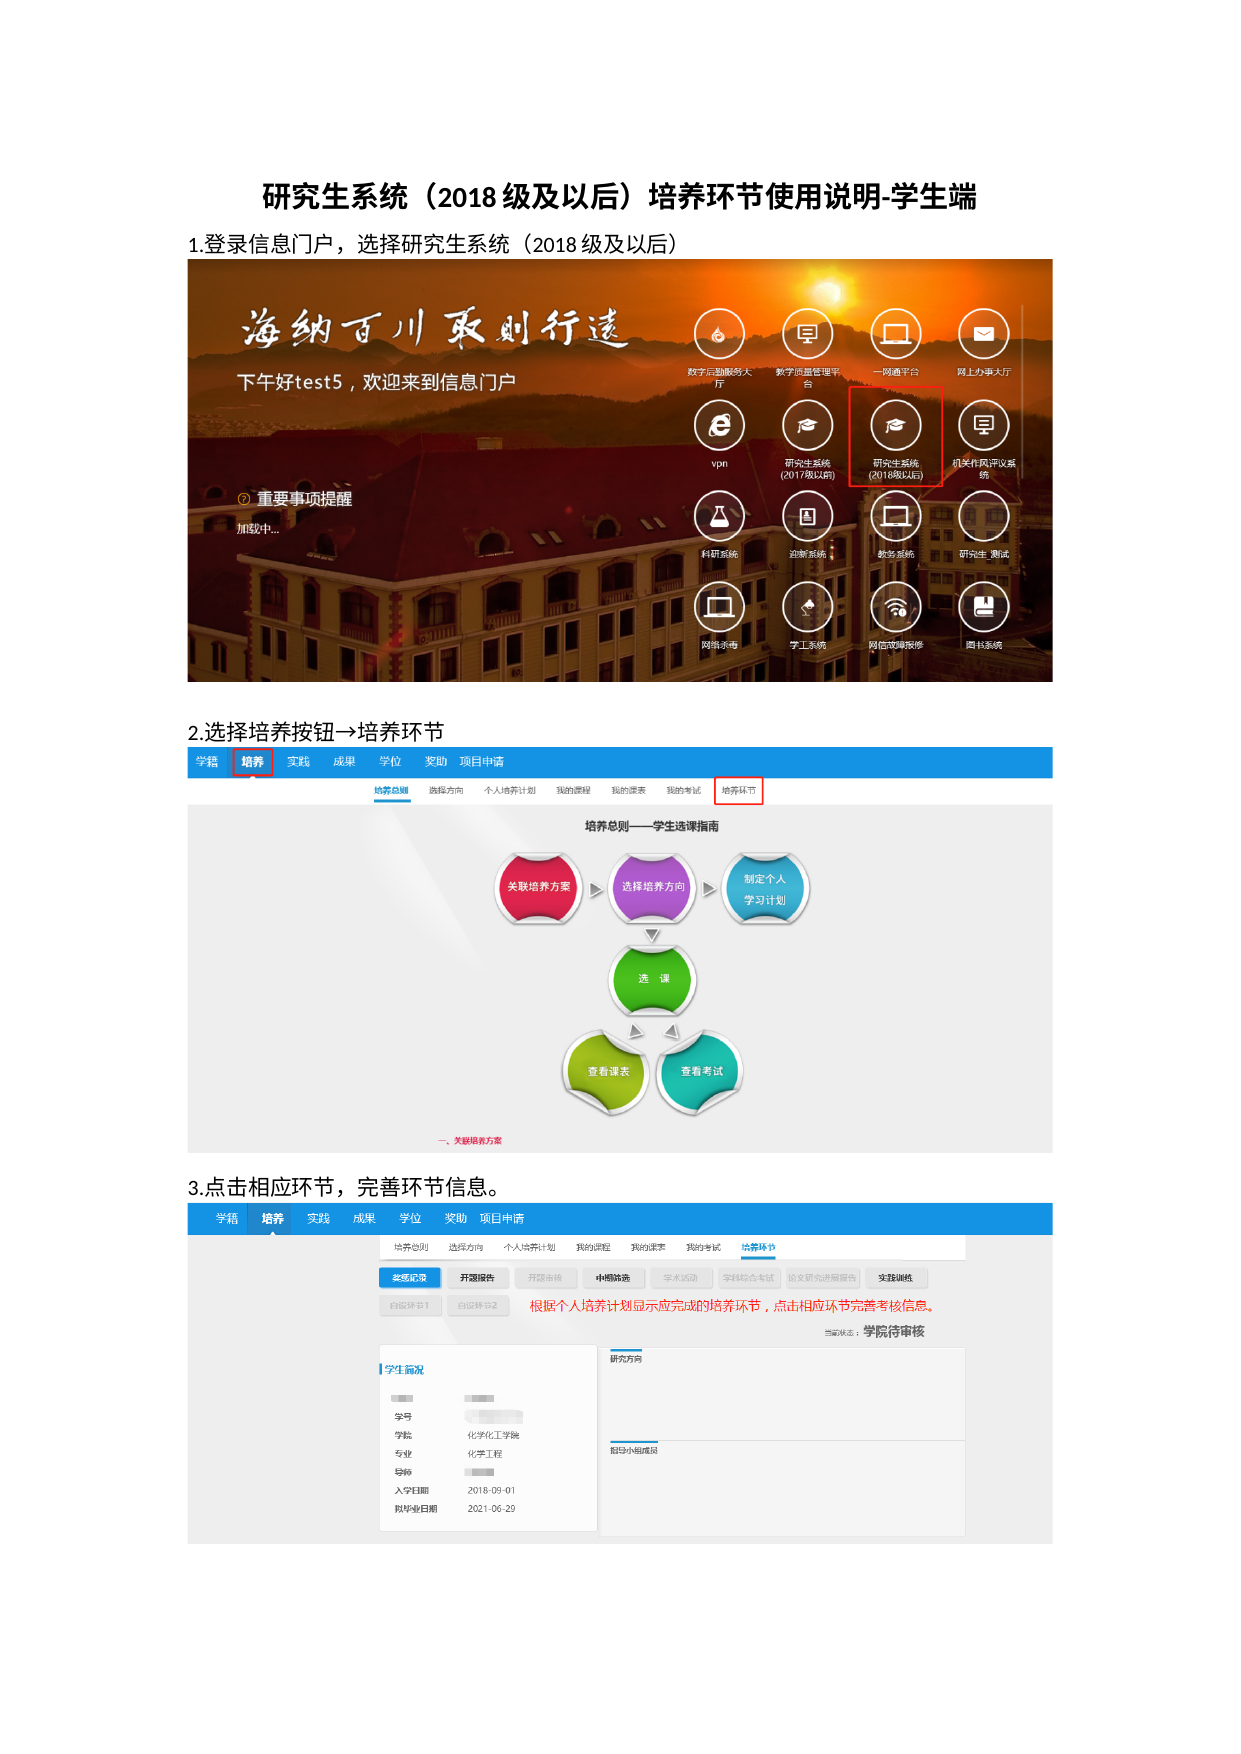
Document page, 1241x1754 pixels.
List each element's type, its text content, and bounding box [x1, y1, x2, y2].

picture [187, 1202, 1053, 1544]
text 2.选择培养按钮→培养环节 [187, 714, 1053, 747]
text 1.登录信息门户，选择研究生系统（2018级及以后） [187, 227, 1053, 259]
text 3.点击相应环节，完善环节信息。 [187, 1169, 1053, 1202]
picture [187, 259, 1053, 682]
picture [187, 747, 1053, 1153]
text 研究生系统（2018级及以后）培养环节使用说明-学生端 [187, 162, 1053, 227]
